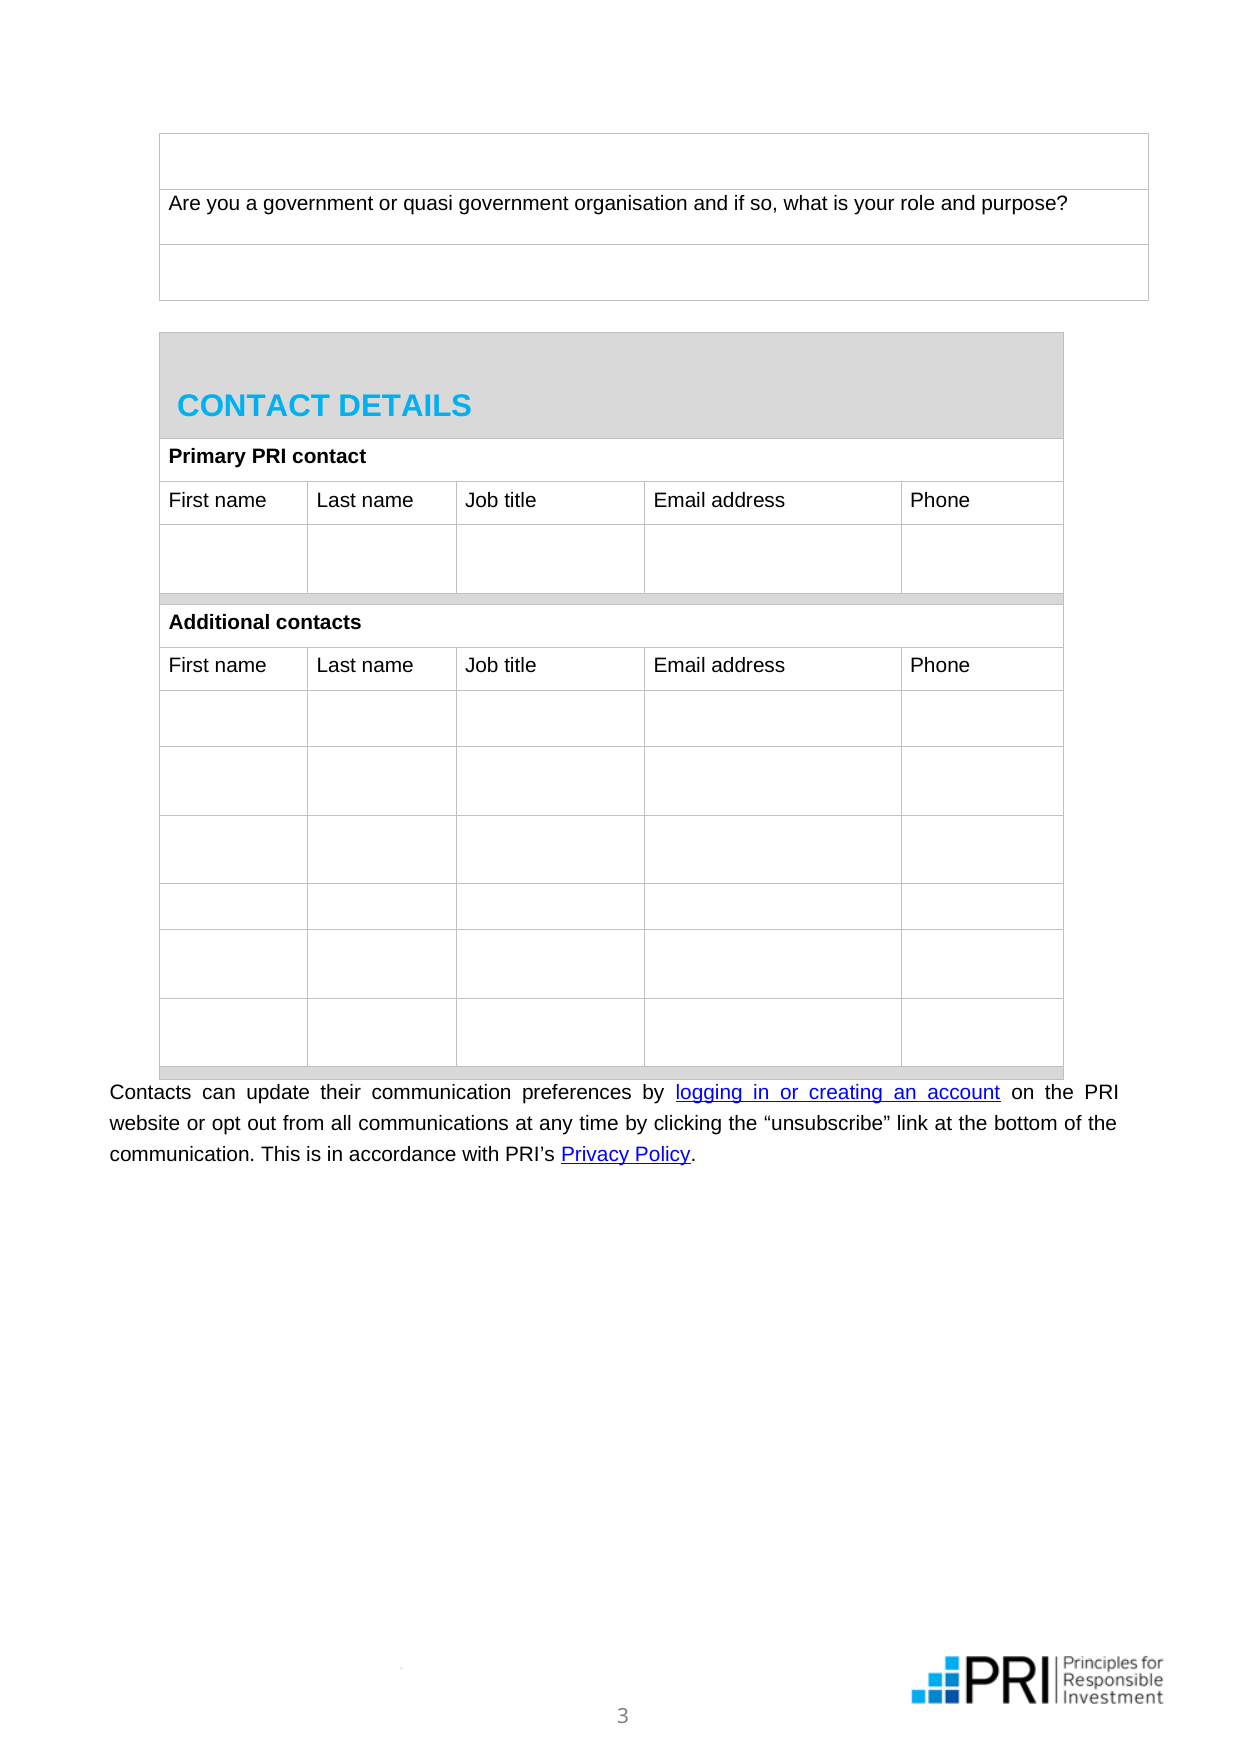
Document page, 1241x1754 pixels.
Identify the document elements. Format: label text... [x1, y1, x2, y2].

table_cell [308, 999, 456, 1066]
table_cell Are you a government or quasi government organisation and if so, what is your role and purpose? [160, 190, 1148, 244]
table_cell [160, 245, 1148, 299]
table_cell [160, 594, 1063, 604]
table_cell [902, 930, 1063, 998]
table_cell Job title [457, 648, 644, 690]
table_cell [308, 747, 456, 815]
table_cell [308, 884, 456, 929]
table_cell [645, 691, 901, 746]
table_cell First name [160, 482, 307, 524]
table_cell [645, 816, 901, 883]
table_cell Phone [902, 482, 1063, 524]
table_cell [902, 884, 1063, 929]
table_cell Last name [308, 482, 456, 524]
table_cell [902, 999, 1063, 1066]
table_cell [645, 930, 901, 998]
table_cell [902, 525, 1063, 593]
table_cell [160, 930, 307, 998]
table_cell [457, 747, 644, 815]
table_cell [160, 525, 307, 593]
table_cell [160, 747, 307, 815]
table_cell [160, 884, 307, 929]
table_cell Job title [457, 482, 644, 524]
table_cell [457, 999, 644, 1066]
table_cell [645, 999, 901, 1066]
table_cell [457, 884, 644, 929]
table_cell Additional contacts [160, 605, 1063, 647]
table_cell [160, 691, 307, 746]
table_cell [457, 816, 644, 883]
table_cell [457, 691, 644, 746]
table_cell [160, 134, 1148, 188]
table_cell [160, 1067, 1063, 1079]
table_cell [308, 816, 456, 883]
table_cell [902, 816, 1063, 883]
text Contacts can update their communication preferences by logging in or creating an account on the PRI website or opt out from all communications at any time by clicking the “unsubscribe” link at the bottom of the communication. This is in accordance with PRI’s Privacy Policy. [109, 1080, 1119, 1166]
table_cell [645, 884, 901, 929]
table_cell Primary PRI contact [160, 439, 1063, 481]
table_cell Email address [645, 648, 901, 690]
picture [0, 1561, 1241, 1754]
table_cell [645, 525, 901, 593]
table_cell Last name [308, 648, 456, 690]
table_cell [457, 525, 644, 593]
table_cell [160, 816, 307, 883]
table_cell Phone [902, 648, 1063, 690]
table_cell [308, 525, 456, 593]
table_cell [308, 930, 456, 998]
table_cell [645, 747, 901, 815]
table_cell [902, 691, 1063, 746]
table_cell Email address [645, 482, 901, 524]
table_cell First name [160, 648, 307, 690]
table_header Contact details [160, 333, 1063, 438]
table_cell [308, 691, 456, 746]
table_cell [160, 999, 307, 1066]
table_cell [902, 747, 1063, 815]
table_cell [457, 930, 644, 998]
